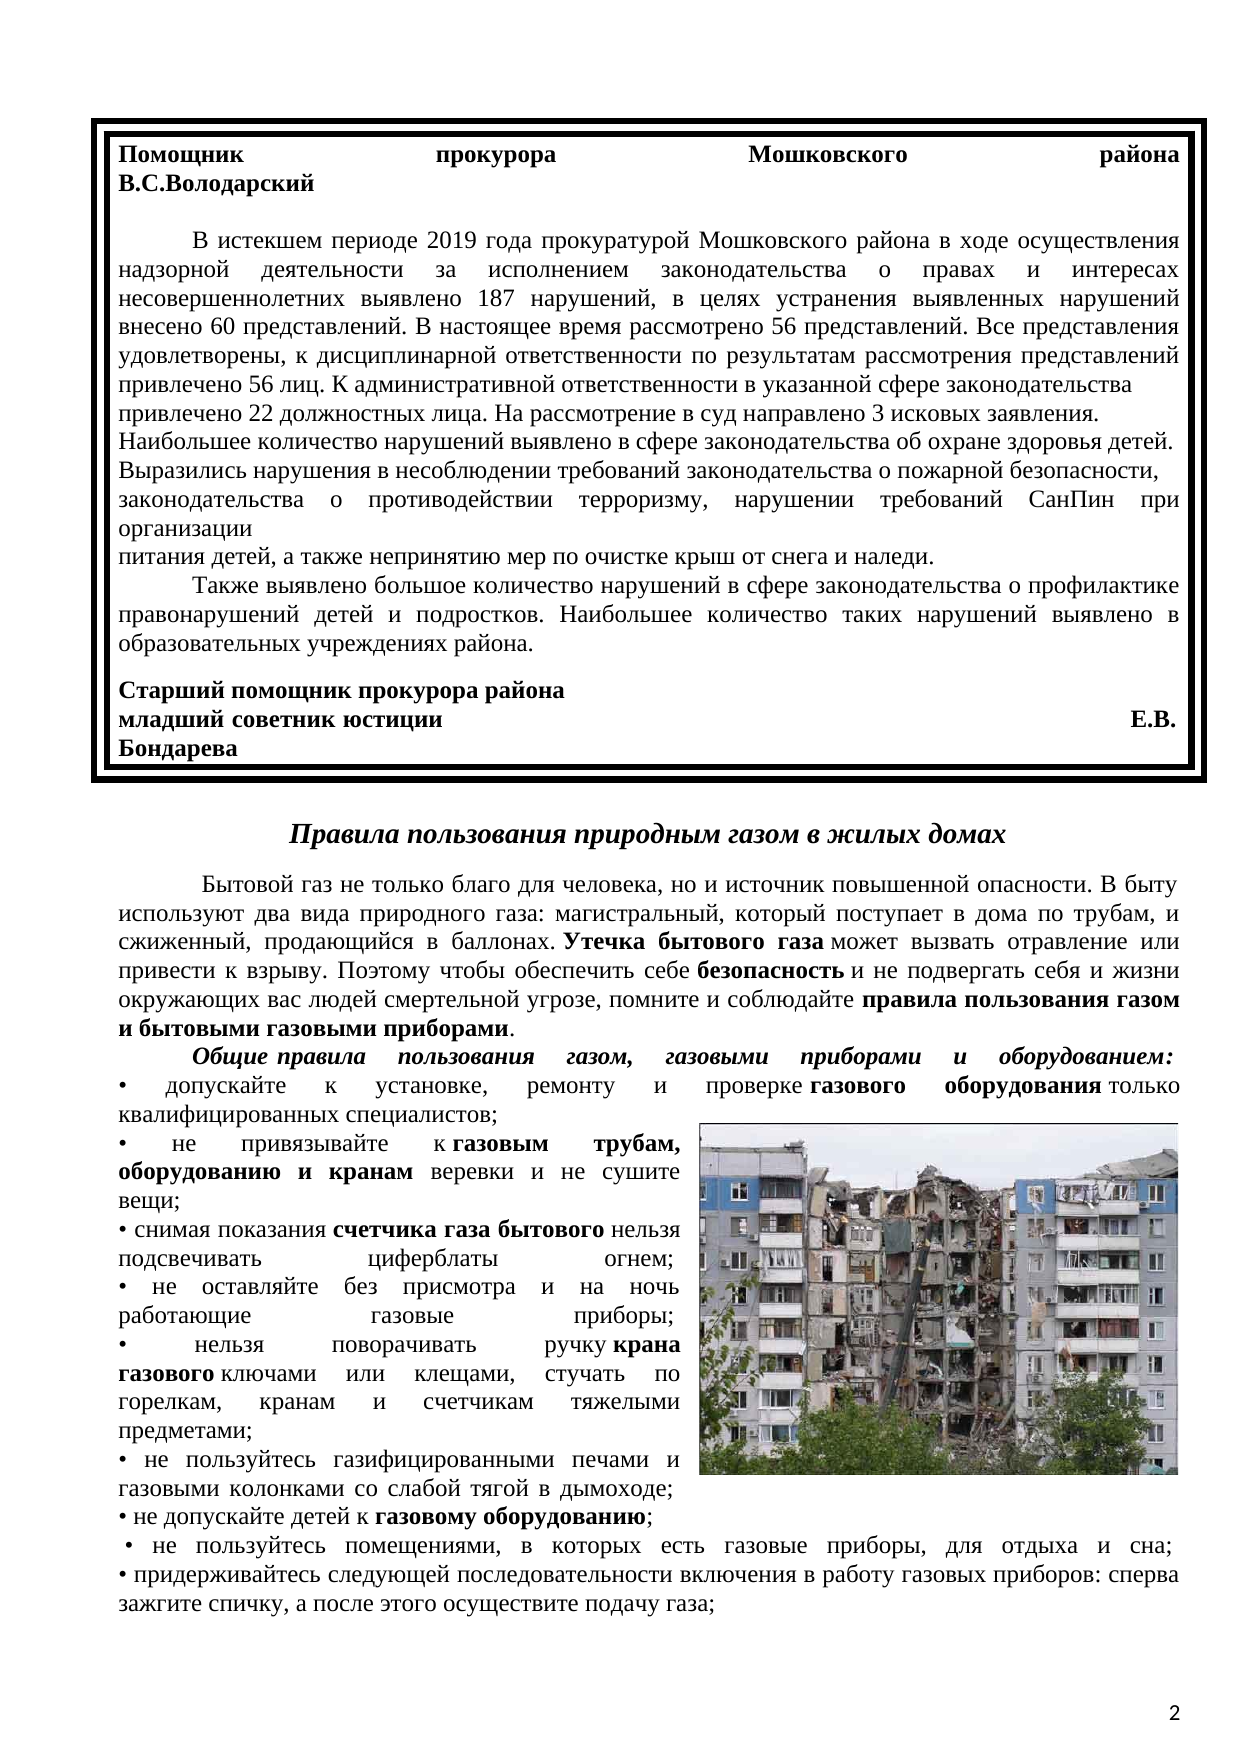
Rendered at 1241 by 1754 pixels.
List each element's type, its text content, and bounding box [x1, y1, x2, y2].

text В истекшем периоде 2019 года прокуратурой Мошковского района в ходе осуществления надзорной деятельности за исполнением законодательства о правах и интересах несовершеннолетних выявлено 187 нарушений, в целях устранения выявленных нарушений внесено 60 представлений. В настоящее время рассмотрено 56 представлений. Все представления удовлетворены, к дисциплинарной ответственности по результатам рассмотрения представлений привлечено 56 лиц. К административной ответственности в указанной сфере законодательства [118, 225, 1180, 398]
text • не пользуйтесь газифицированными печами и газовыми колонками со слабой тягой в дымоходе; • не допускайте детей к газовому оборудованию; [118, 1444, 1180, 1530]
text Правила пользования природным газом в жилых домах [118, 816, 1180, 850]
text Бытовой газ не только благо для человека, но и источник повышенной опасности. В быту используют два вида природного газа: магистральный, который поступает в дома по трубам, и сжиженный, продающийся в баллонах. Утечка бытового газа может вызвать отравление или привести к взрыву. Поэтому чтобы обеспечить себе безопасность и не подвергать себя и жизни окружающих вас людей смертельной угрозе, помните и соблюдайте правила пользования газом и бытовыми газовыми приборами. [118, 869, 1180, 1041]
picture [699, 1123, 1179, 1475]
text Выразились нарушения в несоблюдении требований законодательства о пожарной безопасности, [118, 455, 1180, 484]
text Помощник прокурора Мошковского района В.С.Володарский [97, 124, 1201, 196]
text Общие правила пользования газом, газовыми приборами и оборудованием: • допускайте к установке, ремонту и проверке газового оборудования только квалифицированных специалистов; [118, 1041, 1180, 1128]
text питания детей, а также непринятию мер по очистке крыш от снега и наледи. [118, 541, 1180, 570]
text привлечено 22 должностных лица. На рассмотрение в суд направлено 3 исковых заявления. [118, 398, 1180, 426]
text • не привязывайте к газовым трубам, оборудованию и кранам веревки и не сушите вещи; • снимая показания счетчика газа бытового нельзя подсвечивать циферблаты огнем; • не оставляйте без присмотра и на ночь работающие газовые приборы; • нельзя поворачивать ручку крана газового ключами или клещами, стучать по горелкам, кранам и счетчикам тяжелыми предметами; [118, 1128, 699, 1444]
text младший советник юстиции Е.В. Бондарева [97, 683, 1201, 776]
text Также выявлено большое количество нарушений в сфере законодательства о профилактике правонарушений детей и подростков. Наибольшее количество таких нарушений выявлено в образовательных учреждениях района. [118, 570, 1180, 656]
text • не пользуйтесь помещениями, в которых есть газовые приборы, для отдыха и сна; • придерживайтесь следующей последовательности включения в работу газовых приборов: сперва зажгите спичку, а после этого осуществите подачу газа; [118, 1530, 1180, 1616]
text законодательства о противодействии терроризму, нарушении требований СанПин при организации [118, 484, 1180, 541]
text Наибольшее количество нарушений выявлено в сфере законодательства об охране здоровья детей. [118, 426, 1180, 455]
